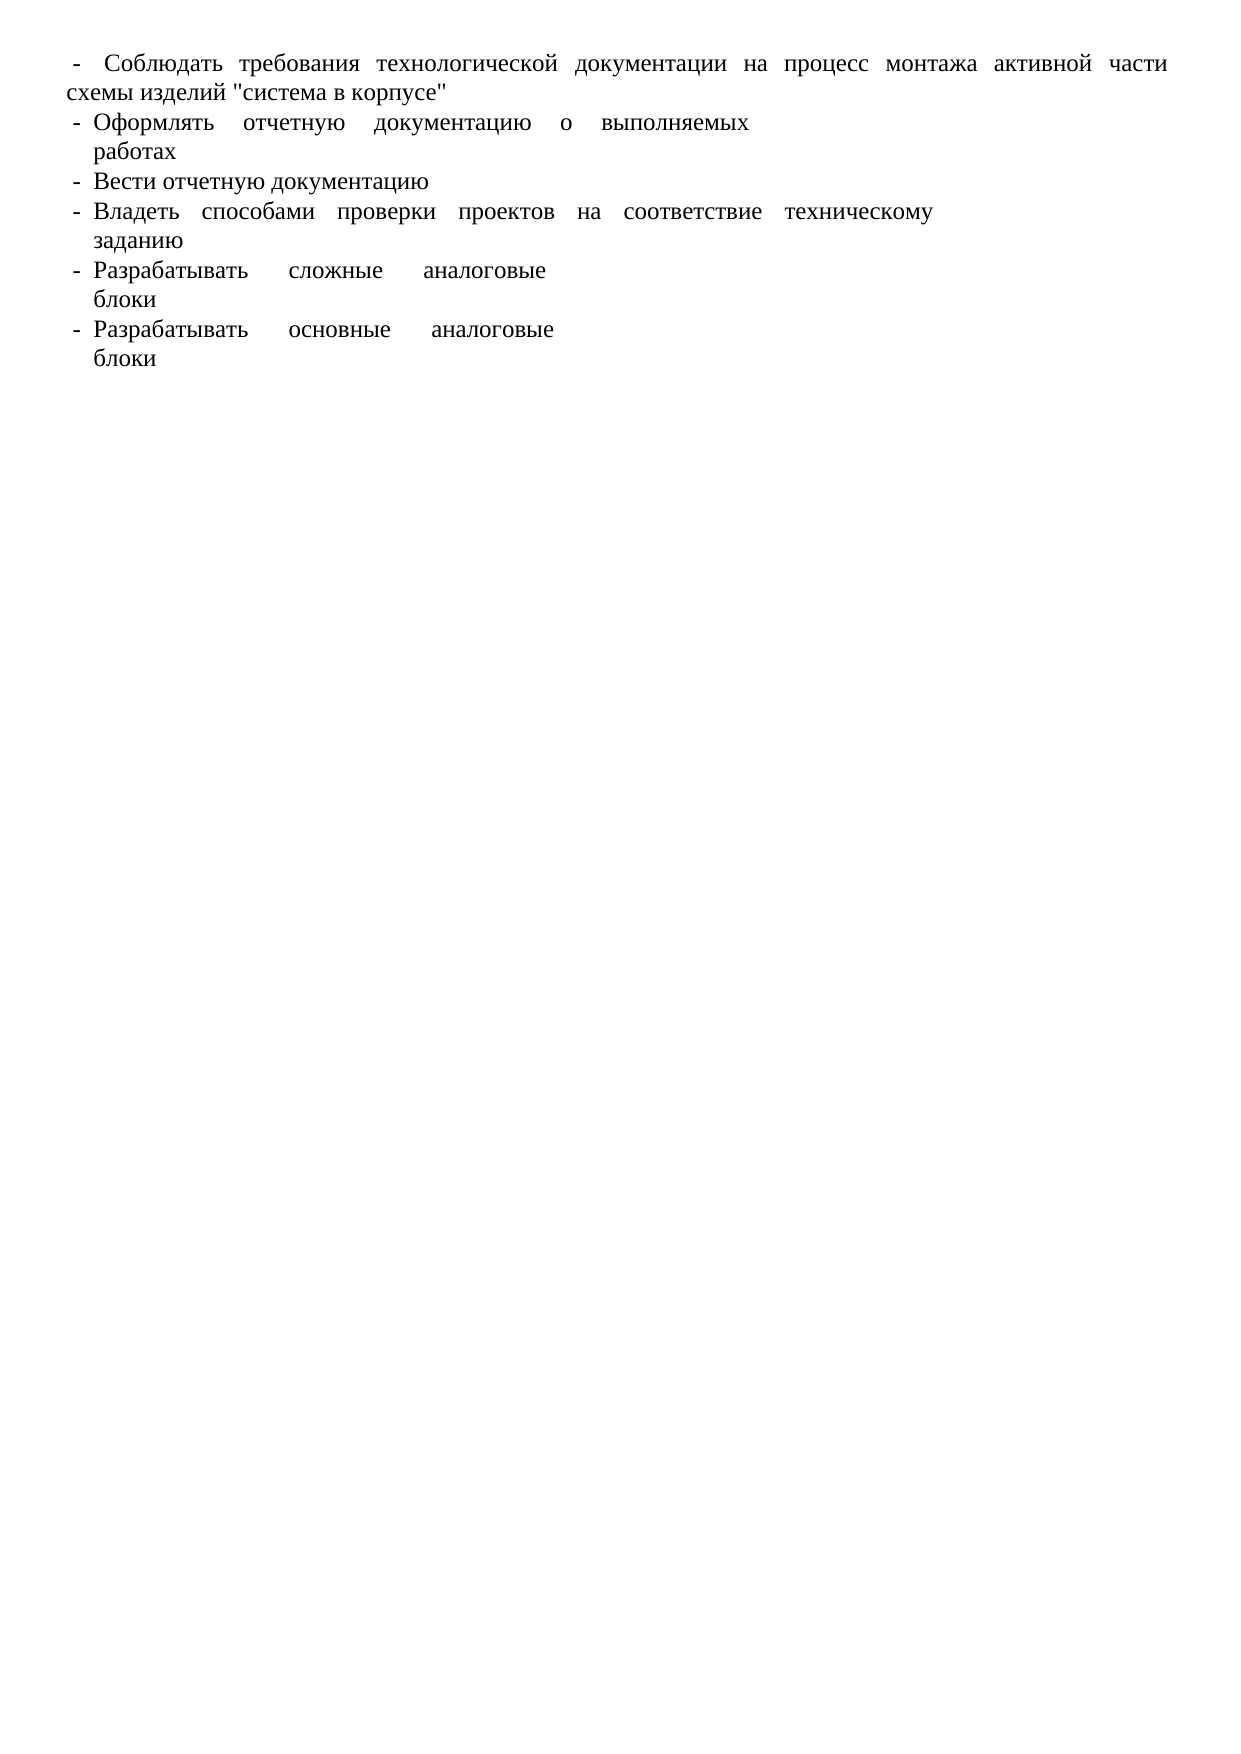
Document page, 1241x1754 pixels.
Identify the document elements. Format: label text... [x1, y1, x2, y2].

list Владеть способами проверки проектов на соответствие техническому заданию [72, 196, 933, 254]
list Оформлять отчетную документацию о выполняемых работах [72, 107, 749, 164]
list Соблюдать требования технологической документации на процесс монтажа активной части схемы изделий "система в корпусе" [66, 48, 1174, 105]
list Вести отчетную документацию [72, 166, 430, 195]
list Разрабатывать основные аналоговые блоки [72, 314, 554, 372]
list Разрабатывать сложные аналоговые блоки [72, 255, 546, 313]
